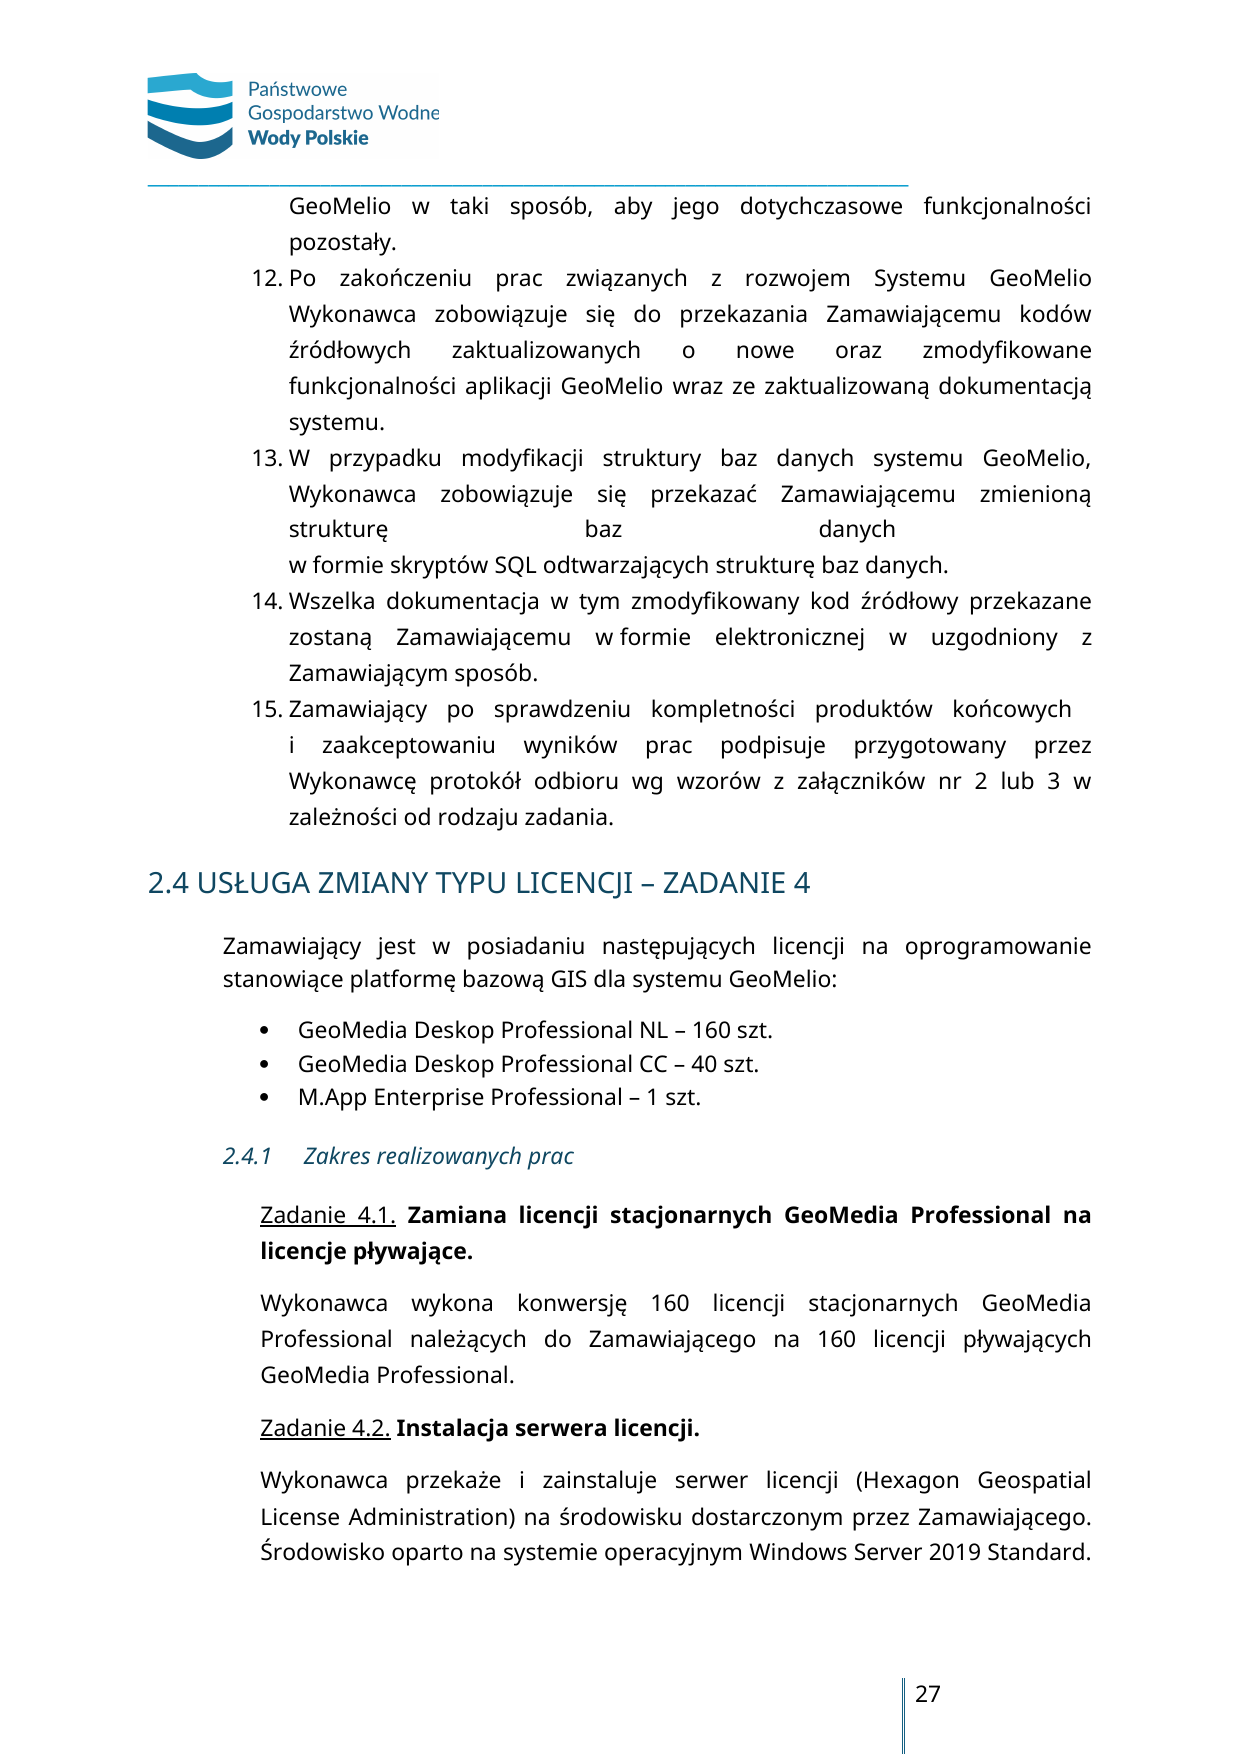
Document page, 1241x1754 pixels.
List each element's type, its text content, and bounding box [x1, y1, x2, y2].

list Po zakończeniu prac związanych z rozwojem Systemu GeoMelio Wykonawca zobowiązuje się do przekazania Zamawiającemu kodów źródłowych zaktualizowanych o nowe oraz zmodyfikowane funkcjonalności aplikacji GeoMelio wraz ze zaktualizowaną dokumentacją systemu. [251, 262, 1093, 437]
text Zadanie 4.2. Instalacja serwera licencji. [260, 1412, 1093, 1443]
text Zadanie 4.1. Zamiana licencji stacjonarnych GeoMedia Professional na licencje pływające. [260, 1199, 1093, 1266]
list GeoMedia Deskop Professional NL – 160 szt. [260, 1014, 1093, 1045]
list Zamawiający po sprawdzeniu kompletności produktów końcowych i zaakceptowaniu wyników prac podpisuje przygotowany przez Wykonawcę protokół odbioru wg wzorów z załączników nr 2 lub 3 w zależności od rodzaju zadania. [251, 693, 1093, 832]
picture [147, 73, 439, 159]
text Zamawiający jest w posiadaniu następujących licencji na oprogramowanie stanowiące platformę bazową GIS dla systemu GeoMelio: [223, 930, 1093, 995]
list Wszelka dokumentacja w tym zmodyfikowany kod źródłowy przekazane zostaną Zamawiającemu w formie elektronicznej w uzgodniony z Zamawiającym sposób. [251, 585, 1093, 688]
subtitle 2.4 USŁUGA ZMIANY TYPU LICENCJI – ZADANIE 4 [148, 862, 1093, 902]
subtitle Zakres realizowanych prac [223, 1140, 1093, 1171]
list M.App Enterprise Professional – 1 szt. [260, 1081, 1093, 1113]
list W przypadku modyfikacji struktury baz danych systemu GeoMelio, Wykonawca zobowiązuje się przekazać Zamawiającemu zmienioną strukturę baz danych w formie skryptów SQL odtwarzających strukturę baz danych. [251, 442, 1093, 581]
list GeoMedia Deskop Professional CC – 40 szt. [260, 1048, 1093, 1079]
text Wykonawca wykona konwersję 160 licencji stacjonarnych GeoMedia Professional należących do Zamawiającego na 160 licencji pływających GeoMedia Professional. [260, 1287, 1093, 1391]
